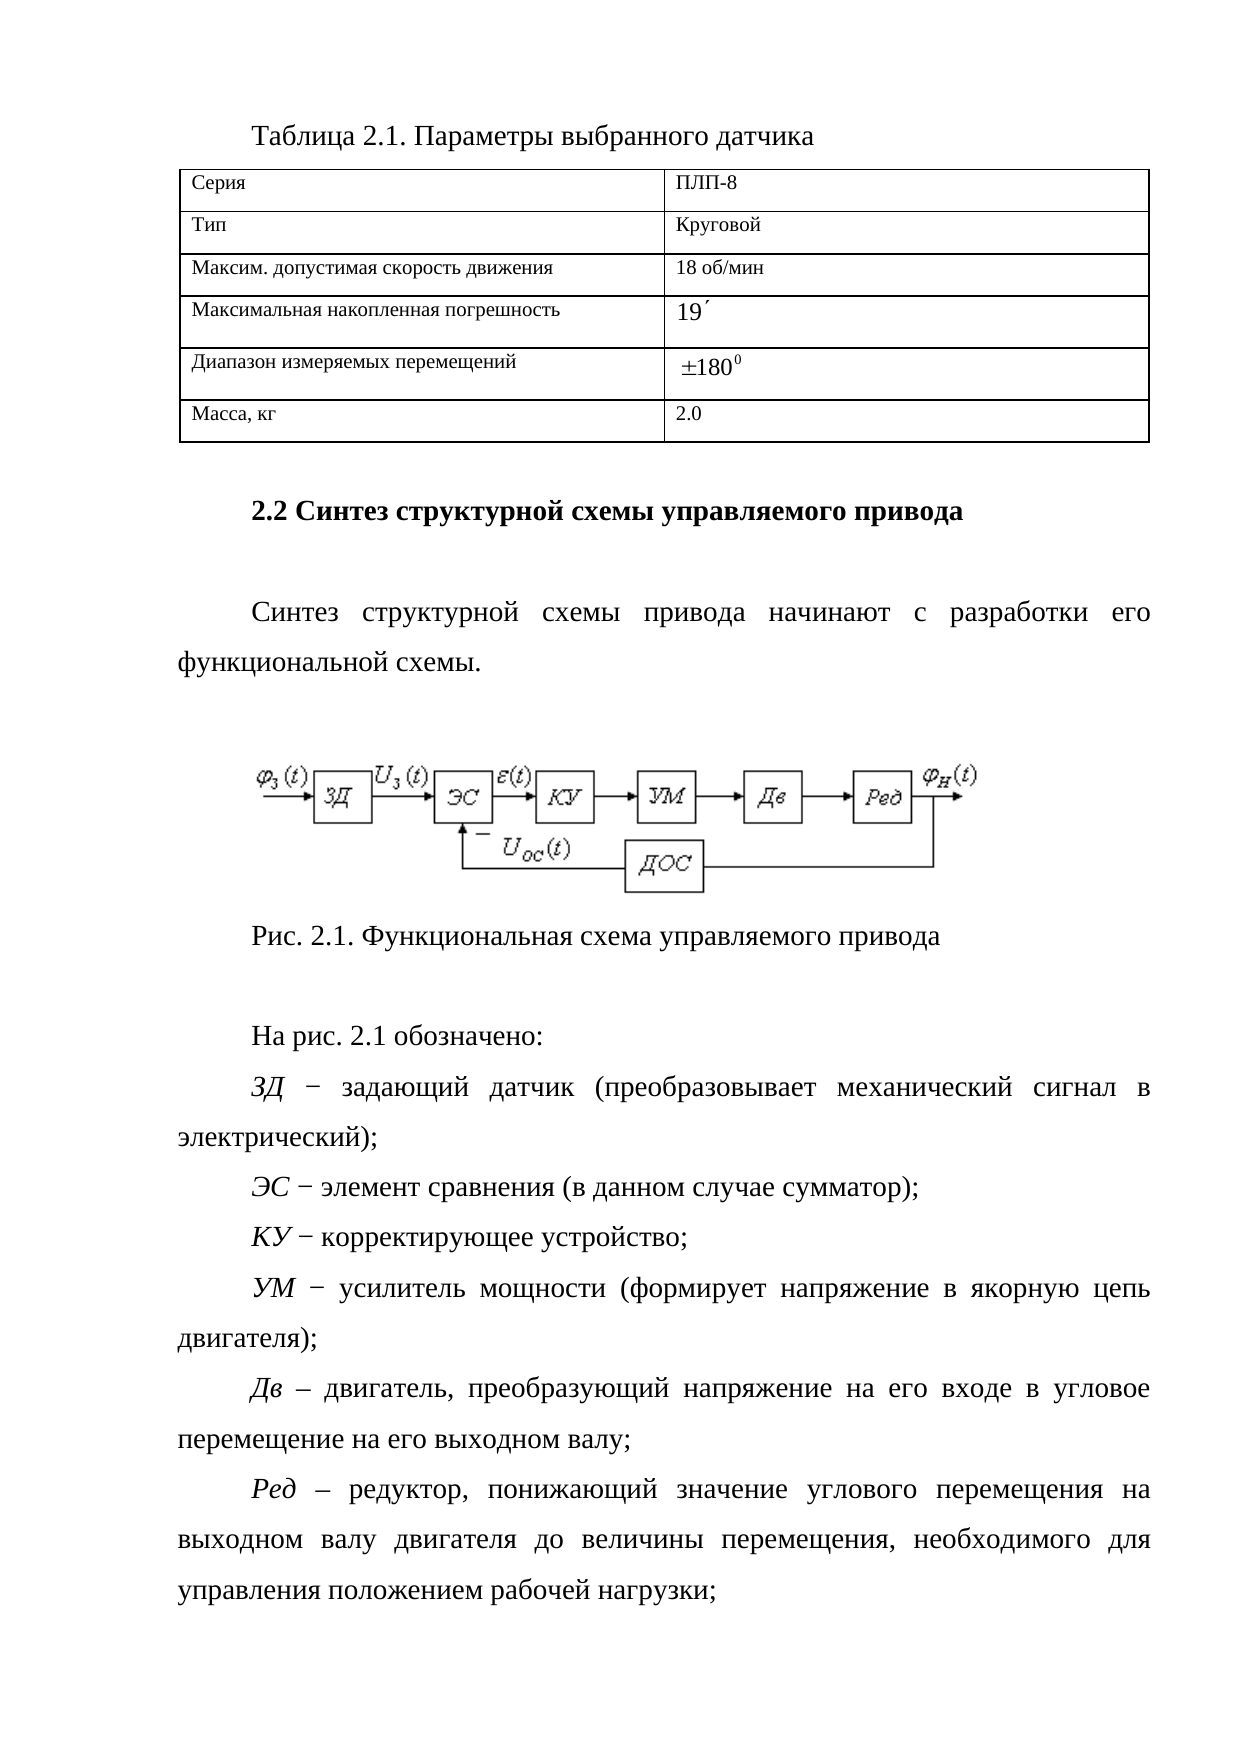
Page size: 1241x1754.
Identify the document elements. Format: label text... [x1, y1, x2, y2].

table_cell Максимальная накопленная погрешность [181, 297, 664, 347]
text Рис. 2.1. Функциональная схема управляемого привода [177, 918, 1152, 951]
subtitle 2.2 Синтез структурной схемы управляемого привода [177, 493, 1152, 527]
table_cell Максим. допустимая скорость движения [181, 255, 664, 295]
text Ред – редуктор, понижающий значение углового перемещения на выходном валу двигателя до величины перемещения, необходимого для управления положением рабочей нагрузки; [177, 1471, 1152, 1605]
text Дв – двигатель, преобразующий напряжение на его входе в угловое перемещение на его выходном валу; [177, 1371, 1152, 1454]
text На рис. 2.1 обозначено: [177, 1018, 1152, 1052]
picture [251, 744, 986, 901]
table_header Серия [181, 170, 664, 211]
text КУ − корректирующее устройство; [177, 1219, 1152, 1253]
table_header ПЛП-8 [665, 170, 1148, 211]
text ЭС − элемент сравнения (в данном случае сумматор); [177, 1169, 1152, 1203]
text ЗД − задающий датчик (преобразовывает механический сигнал в электрический); [177, 1069, 1152, 1152]
table_cell [665, 349, 1148, 399]
table_cell [665, 297, 1148, 347]
table_cell Круговой [665, 212, 1148, 253]
text УМ − усилитель мощности (формирует напряжение в якорную цепь двигателя); [177, 1270, 1152, 1354]
table_cell 18 об/мин [665, 255, 1148, 295]
table_cell Масса, кг [181, 401, 664, 441]
table_cell Диапазон измеряемых перемещений [181, 349, 664, 399]
text Синтез структурной схемы привода начинают с разработки его функциональной схемы. [177, 594, 1152, 677]
table_cell Тип [181, 212, 664, 253]
text Таблица 2.1. Параметры выбранного датчика [177, 118, 1152, 152]
table_cell 2.0 [665, 401, 1148, 441]
